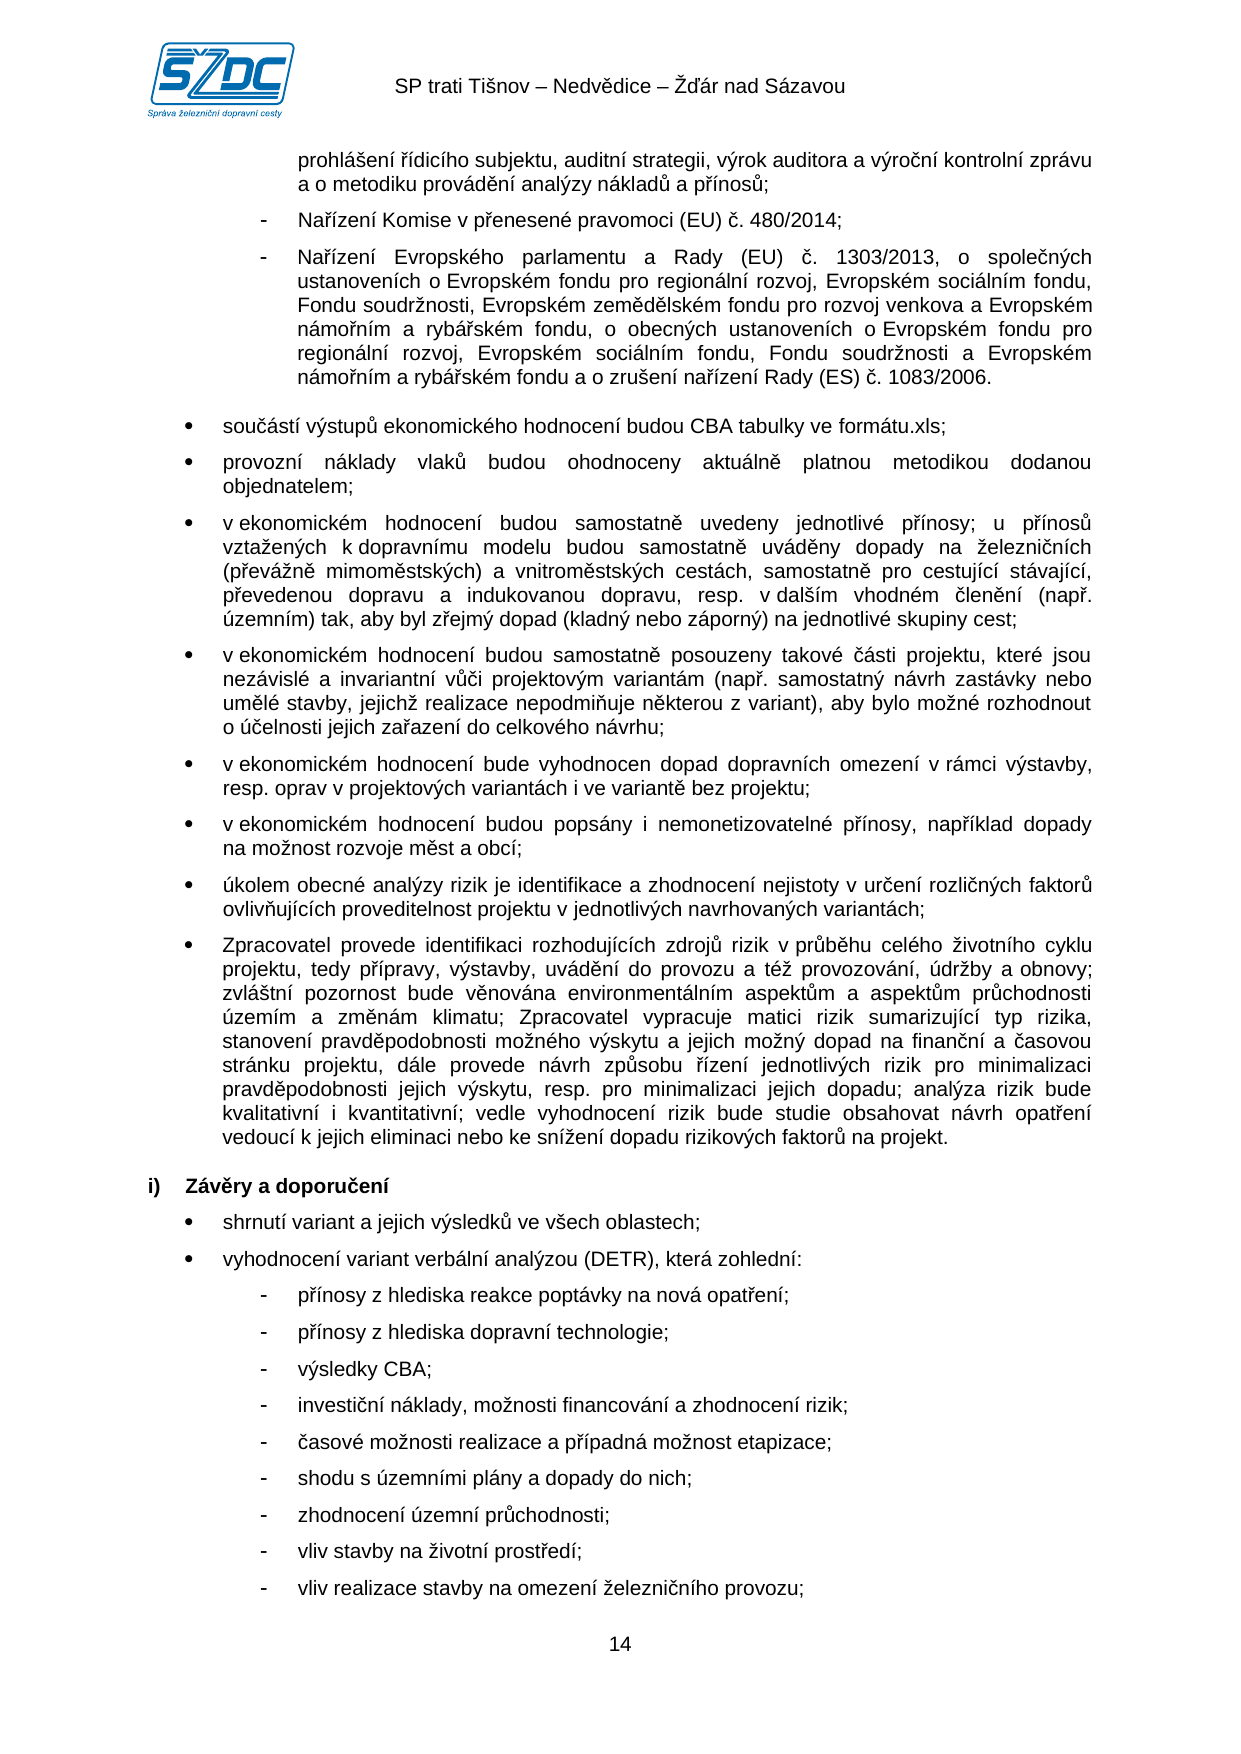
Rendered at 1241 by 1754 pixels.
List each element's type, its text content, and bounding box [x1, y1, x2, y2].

list Nařízení Evropského parlamentu a Rady (EU) č. 1303/2013, o společných ustanoveních o Evropském fondu pro regionální rozvoj, Evropském sociálním fondu, Fondu soudržnosti, Evropském zemědělském fondu pro rozvoj venkova a Evropském námořním a rybářském fondu, o obecných ustanoveních o Evropském fondu pro regionální rozvoj, Evropském sociálním fondu, Fondu soudržnosti a Evropském námořním a rybářském fondu a o zrušení nařízení Rady (ES) č. 1083/2006. [260, 244, 1093, 388]
list shrnutí variant a jejich výsledků ve všech oblastech; [185, 1210, 1093, 1234]
list úkolem obecné analýzy rizik je identifikace a zhodnocení nejistoty v určení rozličných faktorů ovlivňujících proveditelnost projektu v jednotlivých navrhovaných variantách; [185, 872, 1093, 920]
list v ekonomickém hodnocení budou popsány i nemonetizovatelné přínosy, například dopady na možnost rozvoje měst a obcí; [185, 812, 1093, 860]
list shodu s územními plány a dopady do nich; [260, 1466, 1093, 1490]
list vyhodnocení variant verbální analýzou (DETR), která zohlední: [185, 1247, 1093, 1271]
list v ekonomickém hodnocení budou samostatně uvedeny jednotlivé přínosy; u přínosů vztažených k dopravnímu modelu budou samostatně uváděny dopady na železničních (převážně mimoměstských) a vnitroměstských cestách, samostatně pro cestující stávající, převedenou dopravu a indukovanou dopravu, resp. v dalším vhodném členění (např. územním) tak, aby byl zřejmý dopad (kladný nebo záporný) na jednotlivé skupiny cest; [185, 511, 1093, 630]
list investiční náklady, možnosti financování a zhodnocení rizik; [260, 1393, 1093, 1417]
list provozní náklady vlaků budou ohodnoceny aktuálně platnou metodikou dodanou objednatelem; [185, 450, 1093, 498]
list Zpracovatel provede identifikaci rozhodujících zdrojů rizik v průběhu celého životního cyklu projektu, tedy přípravy, výstavby, uvádění do provozu a též provozování, údržby a obnovy; zvláštní pozornost bude věnována environmentálním aspektům a aspektům průchodnosti územím a změnám klimatu; Zpracovatel vypracuje matici rizik sumarizující typ rizika, stanovení pravděpodobnosti možného výskytu a jejich možný dopad na finanční a časovou stránku projektu, dále provede návrh způsobu řízení jednotlivých rizik pro minimalizaci pravděpodobnosti jejich výskytu, resp. pro minimalizaci jejich dopadu; analýza rizik bude kvalitativní i kvantitativní; vedle vyhodnocení rizik bude studie obsahovat návrh opatření vedoucí k jejich eliminaci nebo ke snížení dopadu rizikových faktorů na projekt. [185, 933, 1093, 1149]
list Nařízení Komise v přenesené pravomoci (EU) č. 480/2014; [260, 208, 1093, 232]
list v ekonomickém hodnocení budou samostatně posouzeny takové části projektu, které jsou nezávislé a invariantní vůči projektovým variantám (např. samostatný návrh zastávky nebo umělé stavby, jejichž realizace nepodmiňuje některou z variant), aby bylo možné rozhodnout o účelnosti jejich zařazení do celkového návrhu; [185, 643, 1093, 739]
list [260, 148, 1093, 196]
list vliv realizace stavby na omezení železničního provozu; [260, 1576, 1093, 1600]
list vliv stavby na životní prostředí; [260, 1539, 1093, 1563]
list zhodnocení územní průchodnosti; [260, 1503, 1093, 1527]
list přínosy z hlediska reakce poptávky na nová opatření; [260, 1283, 1093, 1307]
list časové možnosti realizace a případná možnost etapizace; [260, 1429, 1093, 1453]
list v ekonomickém hodnocení bude vyhodnocen dopad dopravních omezení v rámci výstavby, resp. oprav v projektových variantách i ve variantě bez projektu; [185, 751, 1093, 799]
list přínosy z hlediska dopravní technologie; [260, 1320, 1093, 1344]
list součástí výstupů ekonomického hodnocení budou CBA tabulky ve formátu.xls; [185, 413, 1093, 437]
list výsledky CBA; [260, 1356, 1093, 1380]
list Závěry a doporučení [148, 1174, 1093, 1198]
